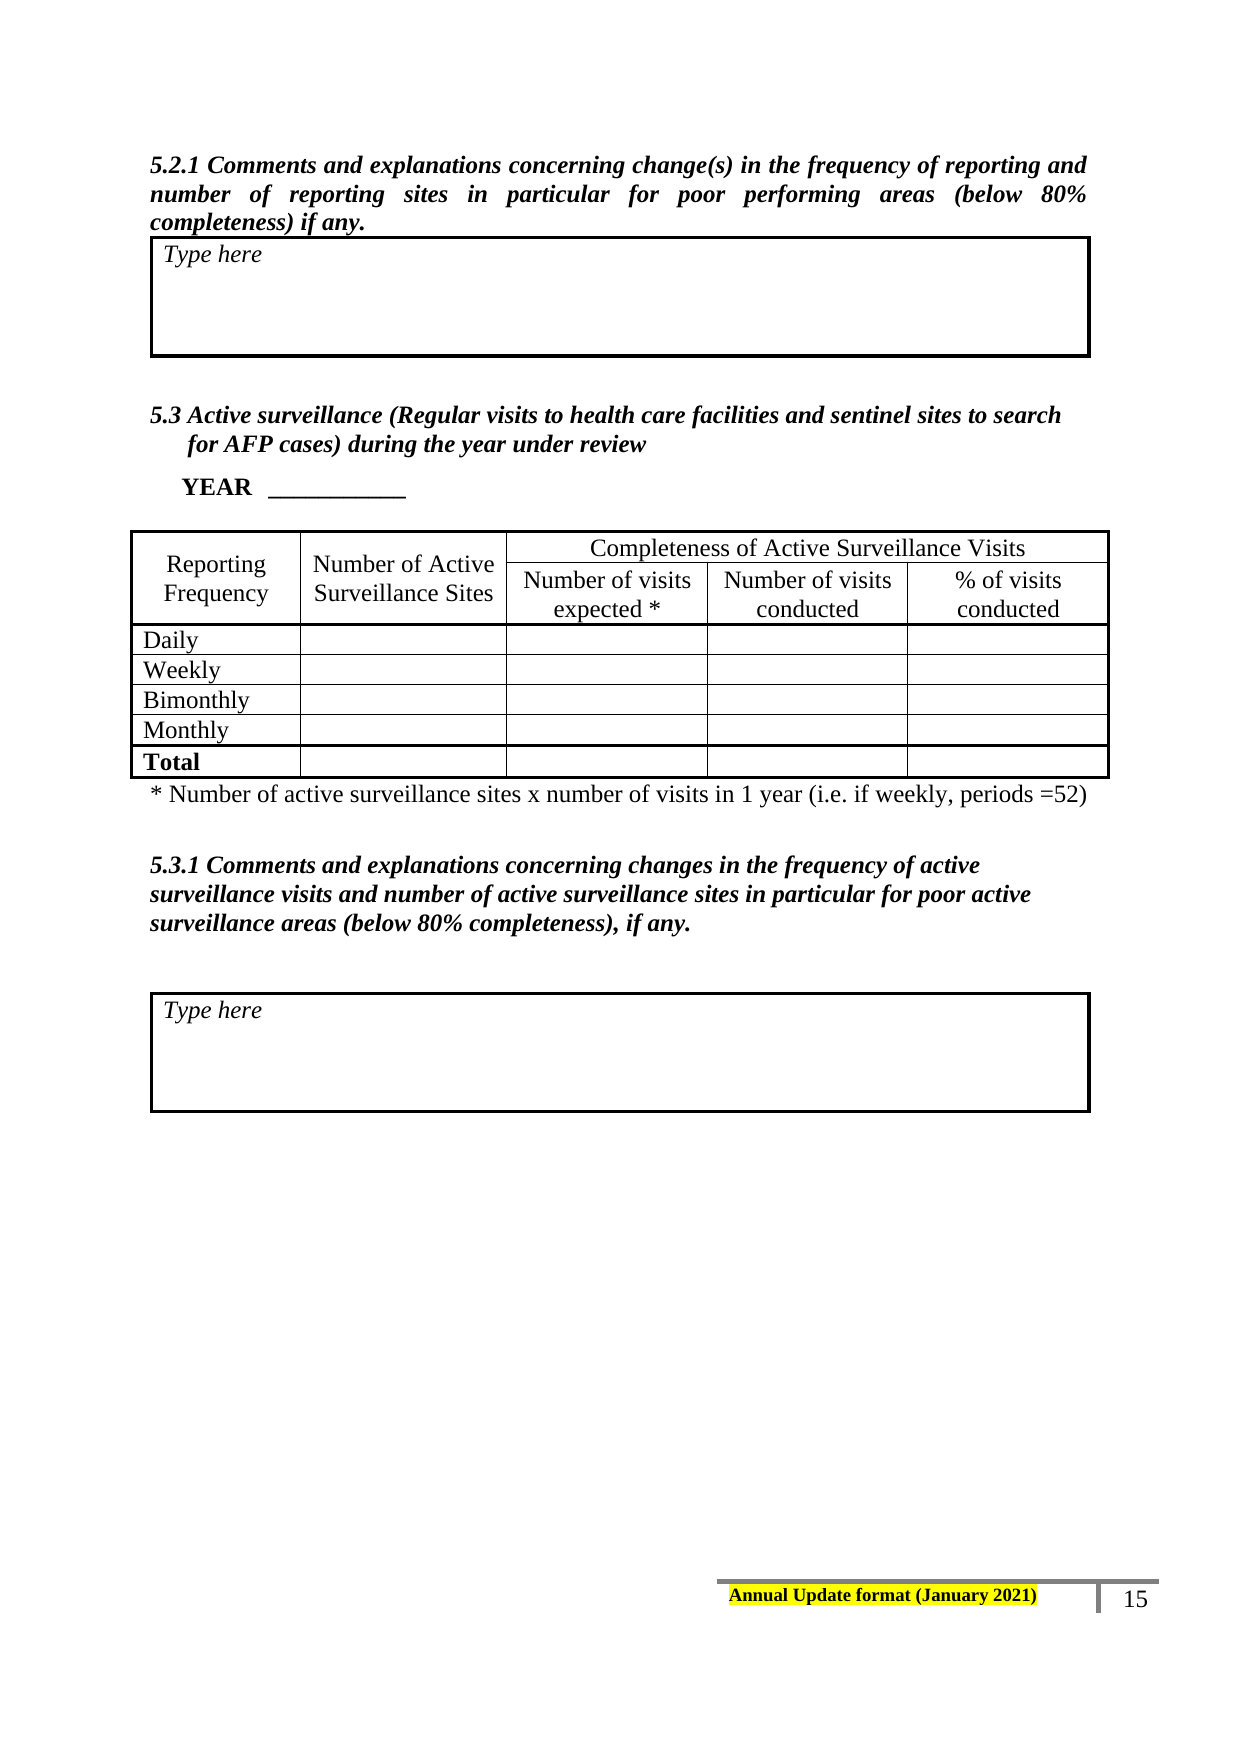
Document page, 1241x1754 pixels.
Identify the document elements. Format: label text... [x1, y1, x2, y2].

table_cell [708, 685, 907, 714]
table_cell % of visits conducted [908, 563, 1107, 622]
table_cell [908, 655, 1107, 684]
text 5.2.1 Comments and explanations concerning change(s) in the frequency of reporting and number of reporting sites in particular for poor performing areas (below 80% completeness) if any. [150, 150, 1090, 236]
text 5.3.1 Comments and explanations concerning changes in the frequency of active surveillance visits and number of active surveillance sites in particular for poor active surveillance areas (below 80% completeness), if any. [150, 851, 1090, 937]
table_header Type here [153, 239, 1087, 354]
table_cell Daily [133, 626, 300, 654]
table_cell [908, 626, 1107, 654]
text YEAR ___________ [150, 472, 1090, 501]
table_cell [708, 715, 907, 744]
table_cell [908, 747, 1107, 776]
table_cell [708, 655, 907, 684]
table_header Number of Active Surveillance Sites [301, 533, 506, 622]
table_cell [507, 685, 707, 714]
table_cell Monthly [133, 715, 300, 744]
table_cell [301, 715, 506, 744]
table_header Completeness of Active Surveillance Visits [507, 533, 1107, 562]
table_header Reporting Frequency [133, 533, 300, 622]
table_cell [301, 655, 506, 684]
text for AFP cases) during the year under review [150, 429, 1090, 458]
table_cell Total [133, 747, 300, 776]
table_cell Number of visits expected * [507, 563, 707, 622]
table_cell [301, 685, 506, 714]
table_header Type here [153, 995, 1087, 1110]
table_cell [908, 685, 1107, 714]
text * Number of active surveillance sites x number of visits in 1 year (i.e. if weekly, periods =52) [150, 779, 1090, 807]
table_cell Number of visits conducted [708, 563, 907, 622]
table_cell Weekly [133, 655, 300, 684]
table_cell [708, 626, 907, 654]
table_cell [507, 747, 707, 776]
table_cell [507, 626, 707, 654]
table_cell [301, 626, 506, 654]
table_cell Bimonthly [133, 685, 300, 714]
table_cell [708, 747, 907, 776]
table_cell [507, 655, 707, 684]
list Active surveillance (Regular visits to health care facilities and sentinel sites to search [150, 401, 1090, 429]
table_cell [301, 747, 506, 776]
table_cell [908, 715, 1107, 744]
table_cell [507, 715, 707, 744]
